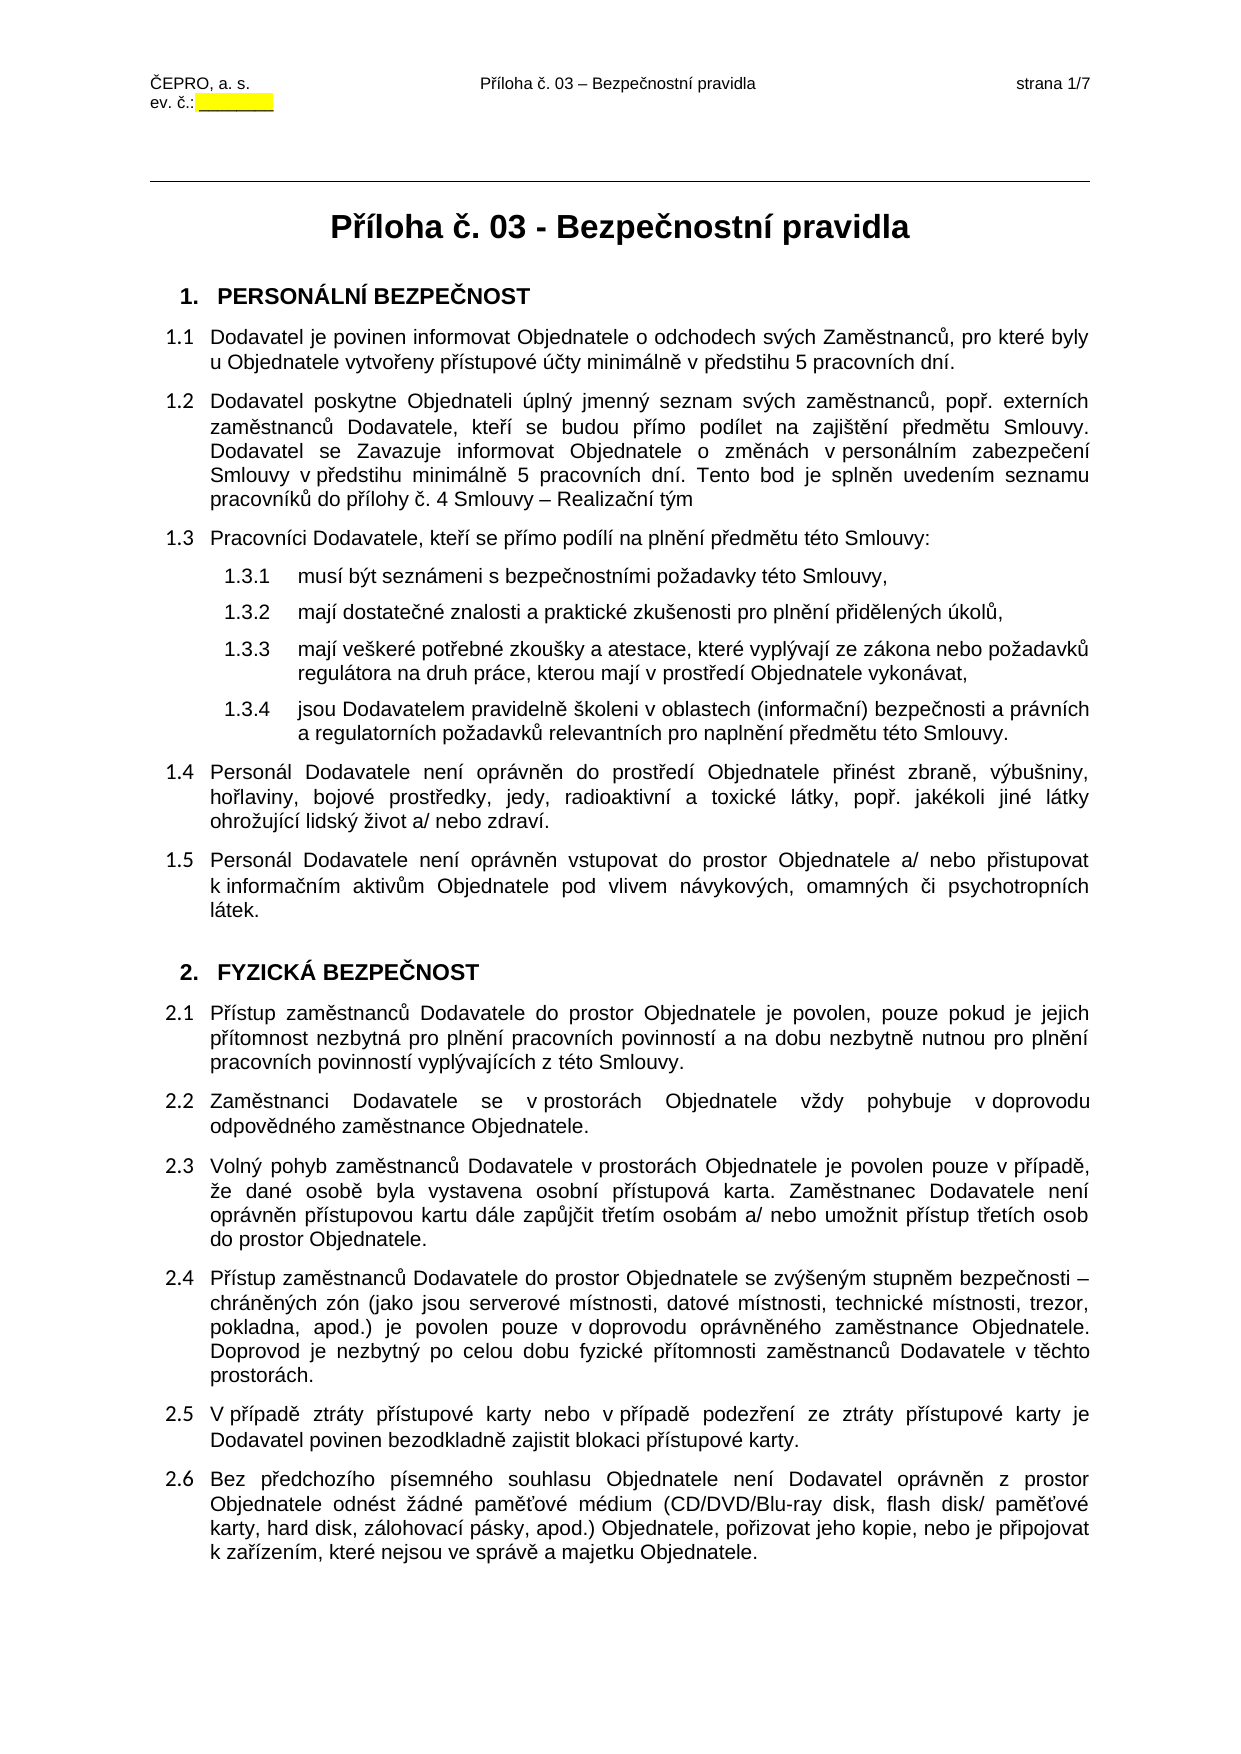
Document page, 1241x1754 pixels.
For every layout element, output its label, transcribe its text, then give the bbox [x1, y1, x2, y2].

subtitle Příloha č. 03 - Bezpečnostní pravidla [150, 207, 1090, 246]
list mají dostatečné znalosti a praktické zkušenosti pro plnění přidělených úkolů, [224, 600, 1090, 624]
list Přístup zaměstnanců Dodavatele do prostor Objednatele je povolen, pouze pokud je jejich přítomnost nezbytná pro plnění pracovních povinností a na dobu nezbytně nutnou pro plnění pracovních povinností vyplývajících z této Smlouvy. [165, 998, 1090, 1074]
list Přístup zaměstnanců Dodavatele do prostor Objednatele se zvýšeným stupněm bezpečnosti – chráněných zón (jako jsou serverové místnosti, datové místnosti, technické místnosti, trezor, pokladna, apod.) je povolen pouze v doprovodu oprávněného zaměstnance Objednatele. Doprovod je nezbytný po celou dobu fyzické přítomnosti zaměstnanců Dodavatele v těchto prostorách. [165, 1263, 1090, 1387]
list Personál Dodavatele není oprávněn vstupovat do prostor Objednatele a/ nebo přistupovat k informačním aktivům Objednatele pod vlivem návykových, omamných či psychotropních látek. [165, 846, 1090, 922]
list Pracovníci Dodavatele, kteří se přímo podílí na plnění předmětu této Smlouvy: [165, 523, 1090, 551]
list mají veškeré potřebné zkoušky a atestace, které vyplývají ze zákona nebo požadavků regulátora na druh práce, kterou mají v prostředí Objednatele vykonávat, [224, 636, 1090, 684]
list Volný pohyb zaměstnanců Dodavatele v prostorách Objednatele je povolen pouze v případě, že dané osobě byla vystavena osobní přístupová karta. Zaměstnanec Dodavatele není oprávněn přístupovou kartu dále zapůjčit třetím osobám a/ nebo umožnit přístup třetích osob do prostor Objednatele. [165, 1151, 1090, 1251]
list Dodavatel je povinen informovat Objednatele o odchodech svých Zaměstnanců, pro které byly u Objednatele vytvořeny přístupové účty minimálně v předstihu 5 pracovních dní. [165, 322, 1090, 374]
subtitle Fyzická bezpečnost [179, 959, 1090, 985]
list Personál Dodavatele není oprávněn do prostředí Objednatele přinést zbraně, výbušniny, hořlaviny, bojové prostředky, jedy, radioaktivní a toxické látky, popř. jakékoli jiné látky ohrožující lidský život a/ nebo zdraví. [165, 757, 1090, 833]
list Zaměstnanci Dodavatele se v prostorách Objednatele vždy pohybuje v doprovodu odpovědného zaměstnance Objednatele. [165, 1086, 1090, 1138]
list V případě ztráty přístupové karty nebo v případě podezření ze ztráty přístupové karty je Dodavatel povinen bezodkladně zajistit blokaci přístupové karty. [165, 1399, 1090, 1452]
list Dodavatel poskytne Objednateli úplný jmenný seznam svých zaměstnanců, popř. externích zaměstnanců Dodavatele, kteří se budou přímo podílet na zajištění předmětu Smlouvy. Dodavatel se Zavazuje informovat Objednatele o změnách v personálním zabezpečení Smlouvy v předstihu minimálně 5 pracovních dní. Tento bod je splněn uvedením seznamu pracovníků do přílohy č. 4 Smlouvy – Realizační tým [165, 387, 1090, 510]
list musí být seznámeni s bezpečnostními požadavky této Smlouvy, [224, 563, 1090, 587]
subtitle Personální bezpečnost [179, 283, 1090, 309]
list Bez předchozího písemného souhlasu Objednatele není Dodavatel oprávněn z prostor Objednatele odnést žádné paměťové médium (CD/DVD/Blu-ray disk, flash disk/ paměťové karty, hard disk, zálohovací pásky, apod.) Objednatele, pořizovat jeho kopie, nebo je připojovat k zařízením, které nejsou ve správě a majetku Objednatele. [165, 1464, 1090, 1564]
list jsou Dodavatelem pravidelně školeni v oblastech (informační) bezpečnosti a právních a regulatorních požadavků relevantních pro naplnění předmětu této Smlouvy. [224, 697, 1090, 745]
